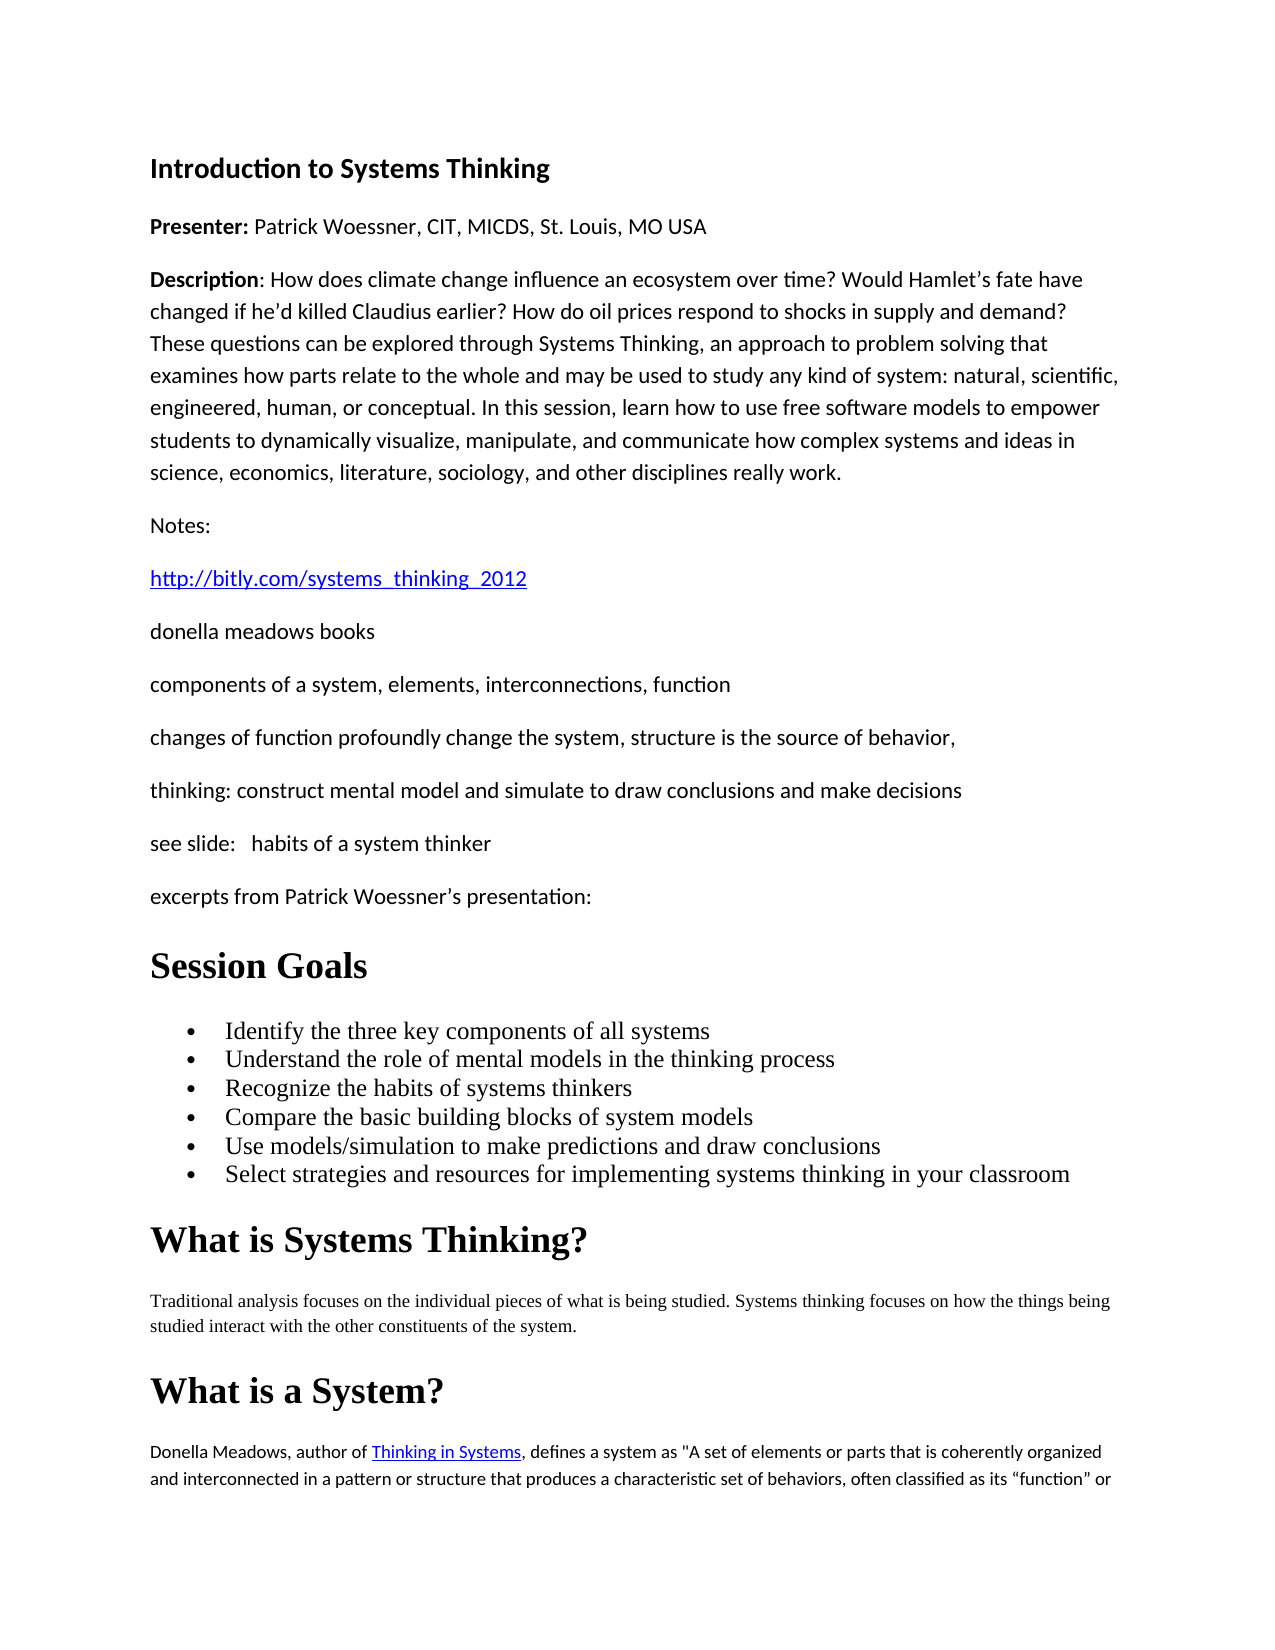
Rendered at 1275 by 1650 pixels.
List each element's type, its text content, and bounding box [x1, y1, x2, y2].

text donella meadows books [150, 617, 1125, 645]
list Use models/simulation to make predictions and draw conclusions [187, 1131, 1125, 1159]
list Understand the role of mental models in the thinking process [187, 1044, 1125, 1073]
text excerpts from Patrick Woessner’s presentation: [150, 882, 1125, 910]
text http://bitly.com/systems_thinking_2012 [150, 564, 1125, 592]
text Traditional analysis focuses on the individual pieces of what is being studied. Systems thinking focuses on how the things being studied interact with the other constituents of the system. [150, 1290, 1125, 1336]
text components of a system, elements, interconnections, function [150, 670, 1125, 698]
text Notes: [150, 511, 1125, 539]
text see slide: habits of a system thinker [150, 829, 1125, 857]
subtitle What is a System? [150, 1368, 1125, 1412]
list Compare the basic building blocks of system models [187, 1102, 1125, 1131]
text What is Systems Thinking? [150, 1217, 1125, 1261]
list Identify the three key components of all systems [187, 1016, 1125, 1044]
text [150, 1441, 1125, 1490]
text Session Goals [150, 943, 1125, 987]
text Introduction to Systems Thinking [150, 150, 1125, 186]
text thinking: construct mental model and simulate to draw conclusions and make decisions [150, 776, 1125, 804]
text changes of function profoundly change the system, structure is the source of behavior, [150, 723, 1125, 751]
text Description: How does climate change influence an ecosystem over time? Would Hamlet’s fate have changed if he’d killed Claudius earlier? How do oil prices respond to shocks in supply and demand? These questions can be explored through Systems Thinking, an approach to problem solving that examines how parts relate to the whole and may be used to study any kind of system: natural, scientific, engineered, human, or conceptual. In this session, learn how to use free software models to empower students to dynamically visualize, manipulate, and communicate how complex systems and ideas in science, economics, literature, sociology, and other disciplines really work. [150, 265, 1125, 486]
text Presenter: Patrick Woessner, CIT, MICDS, St. Louis, MO USA [150, 212, 1125, 240]
list Select strategies and resources for implementing systems thinking in your classroom [187, 1159, 1125, 1188]
list Recognize the habits of systems thinkers [187, 1073, 1125, 1102]
